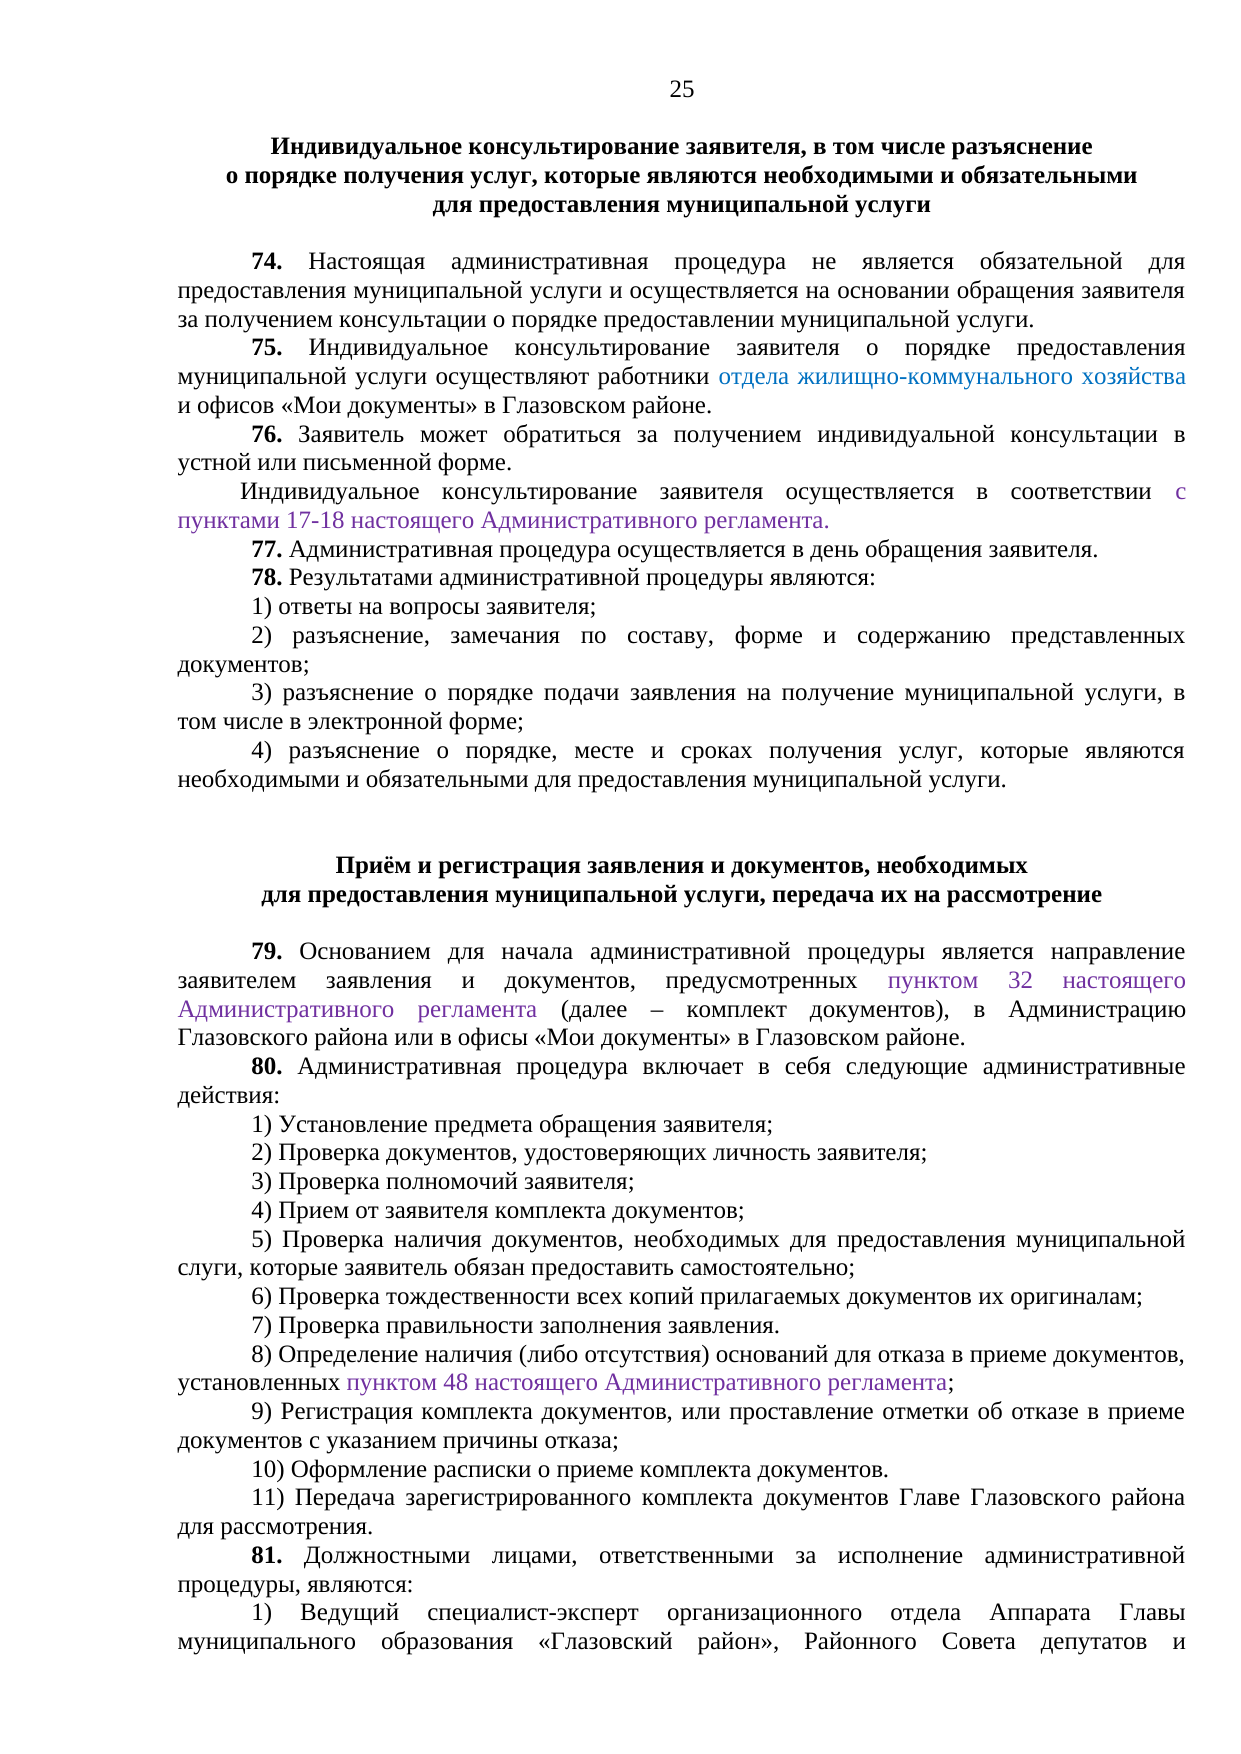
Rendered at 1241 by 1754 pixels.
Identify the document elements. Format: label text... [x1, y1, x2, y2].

text 79. Основанием для начала административной процедуры является направление заявителем заявления и документов, предусмотренных пунктом 32 настоящего Административного регламента (далее – комплект документов), в Администрацию Глазовского района или в офисы «Мои документы» в Глазовском районе. [177, 936, 1186, 1051]
text 9) Регистрация комплекта документов, или проставление отметки об отказе в приеме документов с указанием причины отказа; [177, 1396, 1186, 1454]
text Индивидуальное консультирование заявителя, в том числе разъяснение [177, 131, 1186, 160]
title 78. Результатами административной процедуры являются: [177, 562, 1186, 591]
text 4) Прием от заявителя комплекта документов; [177, 1195, 1186, 1224]
text 5) Проверка наличия документов, необходимых для предоставления муниципальной слуги, которые заявитель обязан предоставить самостоятельно; [177, 1224, 1186, 1281]
text 6) Проверка тождественности всех копий прилагаемых документов их оригиналам; [177, 1281, 1186, 1310]
text 2) Проверка документов, удостоверяющих личность заявителя; [177, 1137, 1186, 1166]
title 74. Настоящая административная процедура не является обязательной для предоставления муниципальной услуги и осуществляется на основании обращения заявителя за получением консультации о порядке предоставлении муниципальной услуги. [177, 246, 1186, 332]
text о порядке получения услуг, которые являются необходимыми и обязательными [177, 160, 1186, 189]
title для предоставления муниципальной услуги, передача их на рассмотрение [177, 879, 1186, 907]
text 81. Должностными лицами, ответственными за исполнение административной процедуры, являются: [177, 1540, 1186, 1597]
text 3) Проверка полномочий заявителя; [177, 1166, 1186, 1195]
title Индивидуальное консультирование заявителя осуществляется в соответствии с пунктами 17-18 настоящего Административного регламента. [177, 476, 1186, 534]
title 75. Индивидуальное консультирование заявителя о порядке предоставления муниципальной услуги осуществляют работники отдела жилищно-коммунального хозяйства и офисов «Мои документы» в Глазовском районе. [177, 332, 1186, 419]
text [177, 1597, 1186, 1655]
title 3) разъяснение о порядке подачи заявления на получение муниципальной услуги, в том числе в электронной форме; [177, 677, 1186, 735]
title 4) разъяснение о порядке, месте и сроках получения услуг, которые являются необходимыми и обязательными для предоставления муниципальной услуги. [177, 735, 1186, 792]
title 77. Административная процедура осуществляется в день обращения заявителя. [177, 534, 1186, 562]
text для предоставления муниципальной услуги [177, 189, 1186, 217]
text 7) Проверка правильности заполнения заявления. [177, 1310, 1186, 1339]
text 80. Административная процедура включает в себя следующие административные действия: [177, 1051, 1186, 1109]
text 11) Передача зарегистрированного комплекта документов Главе Глазовского района для рассмотрения. [177, 1482, 1186, 1540]
title 76. Заявитель может обратиться за получением индивидуальной консультации в устной или письменной форме. [177, 419, 1186, 476]
title Приём и регистрация заявления и документов, необходимых [177, 850, 1186, 879]
text 1) Установление предмета обращения заявителя; [177, 1109, 1186, 1137]
text 10) Оформление расписки о приеме комплекта документов. [177, 1454, 1186, 1482]
title 1) ответы на вопросы заявителя; [177, 591, 1186, 620]
title 2) разъяснение, замечания по составу, форме и содержанию представленных документов; [177, 620, 1186, 677]
text 8) Определение наличия (либо отсутствия) оснований для отказа в приеме документов, установленных пунктом 48 настоящего Административного регламента; [177, 1339, 1186, 1396]
